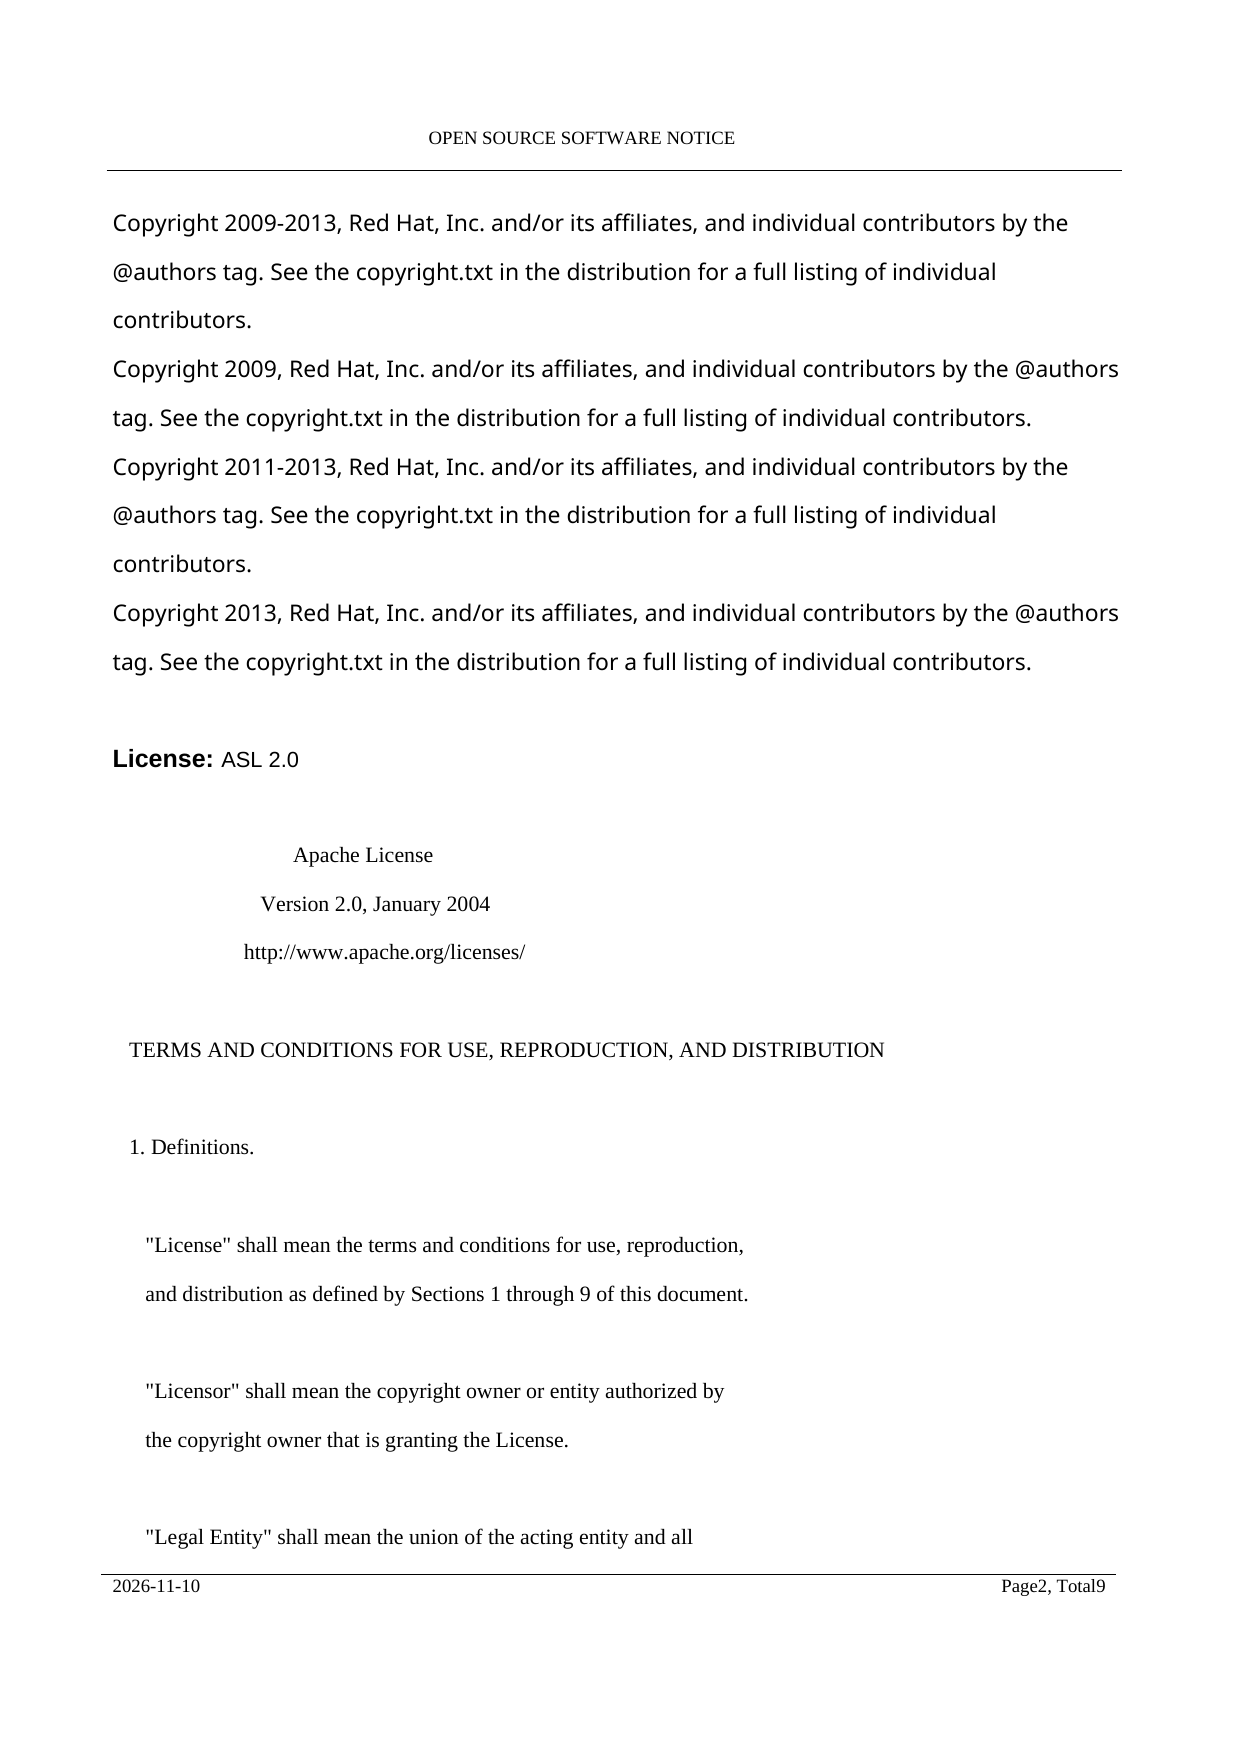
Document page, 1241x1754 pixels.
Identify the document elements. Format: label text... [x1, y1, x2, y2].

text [112, 206, 1128, 726]
text License: ASL 2.0 [112, 743, 1128, 775]
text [112, 789, 1128, 1553]
